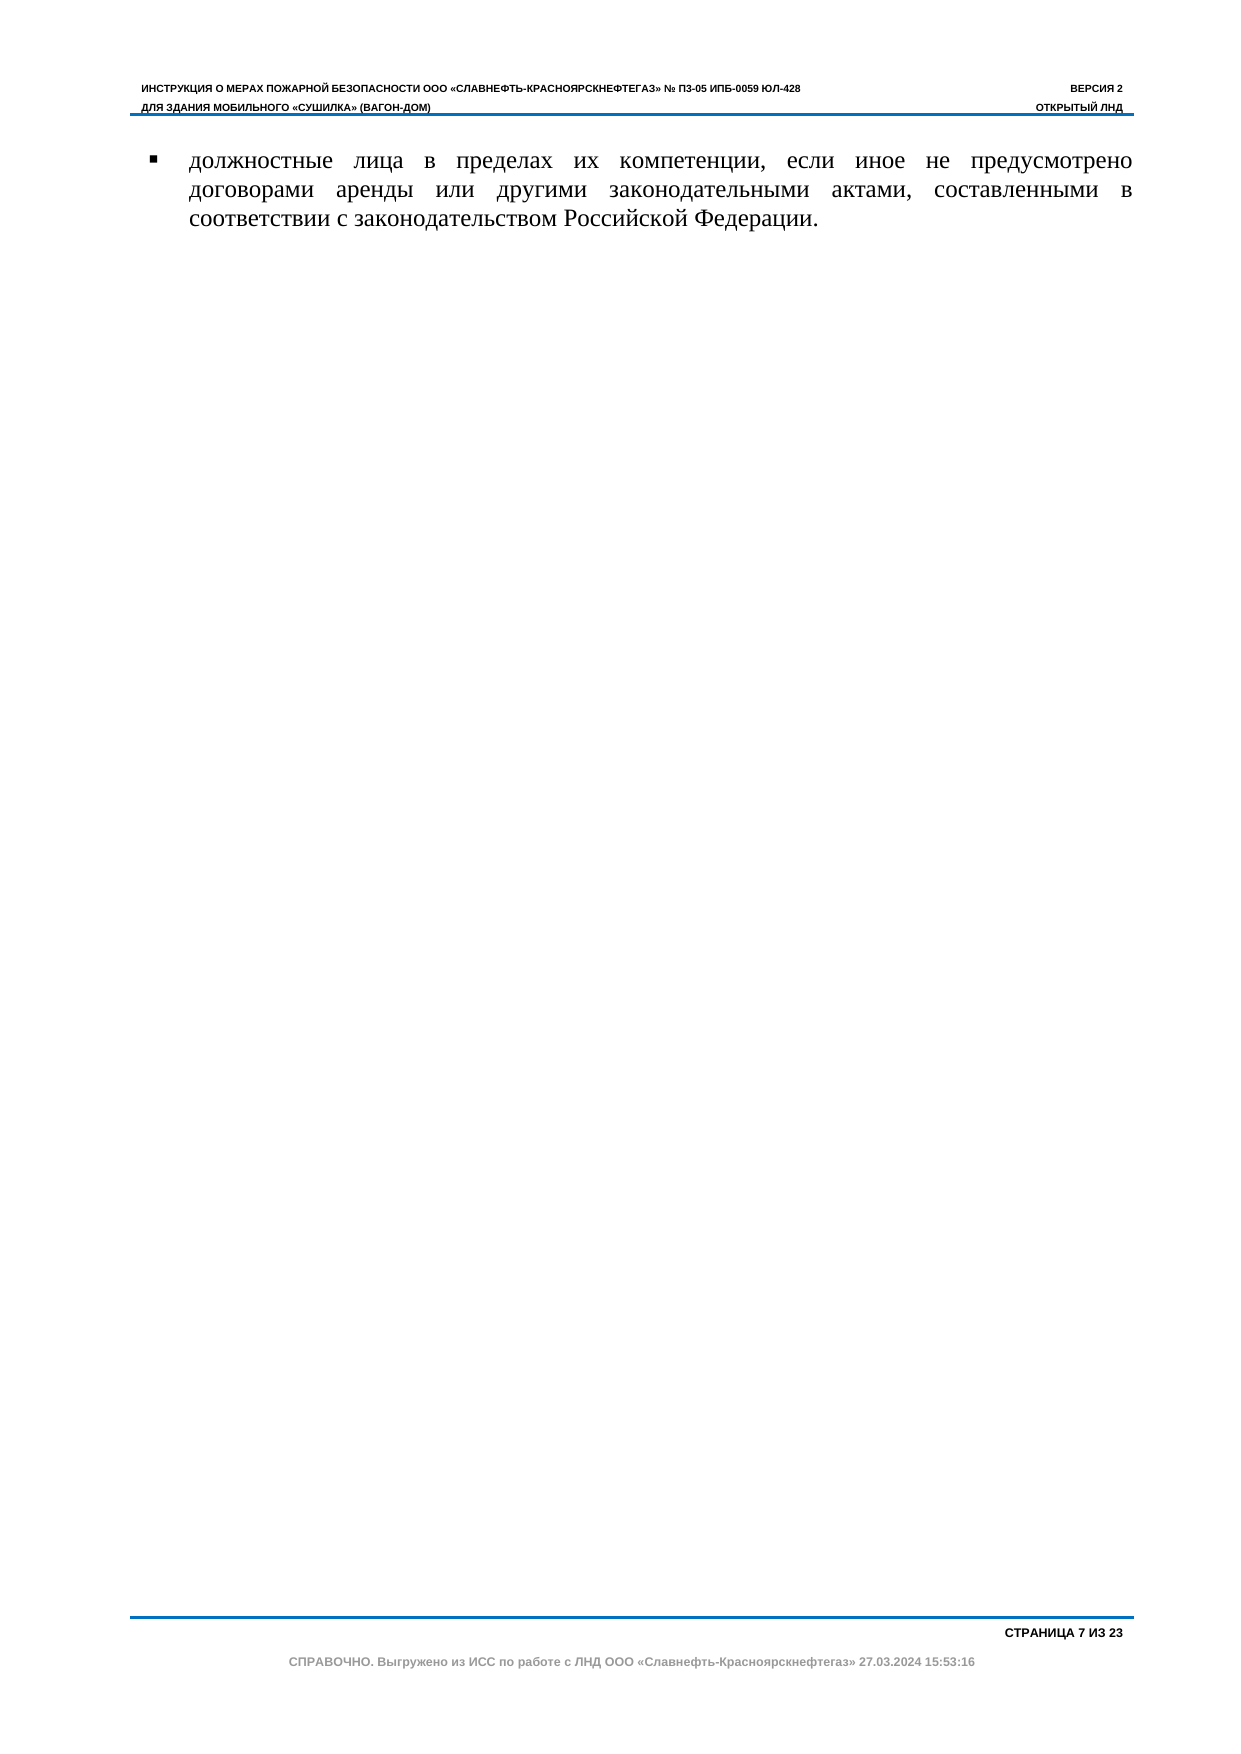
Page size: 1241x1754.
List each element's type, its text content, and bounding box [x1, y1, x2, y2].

list должностные лица в пределах их компетенции, если иное не предусмотрено договорами аренды или другими законодательными актами, составленными в соответствии с законодательством Российской Федерации. [148, 145, 1134, 231]
